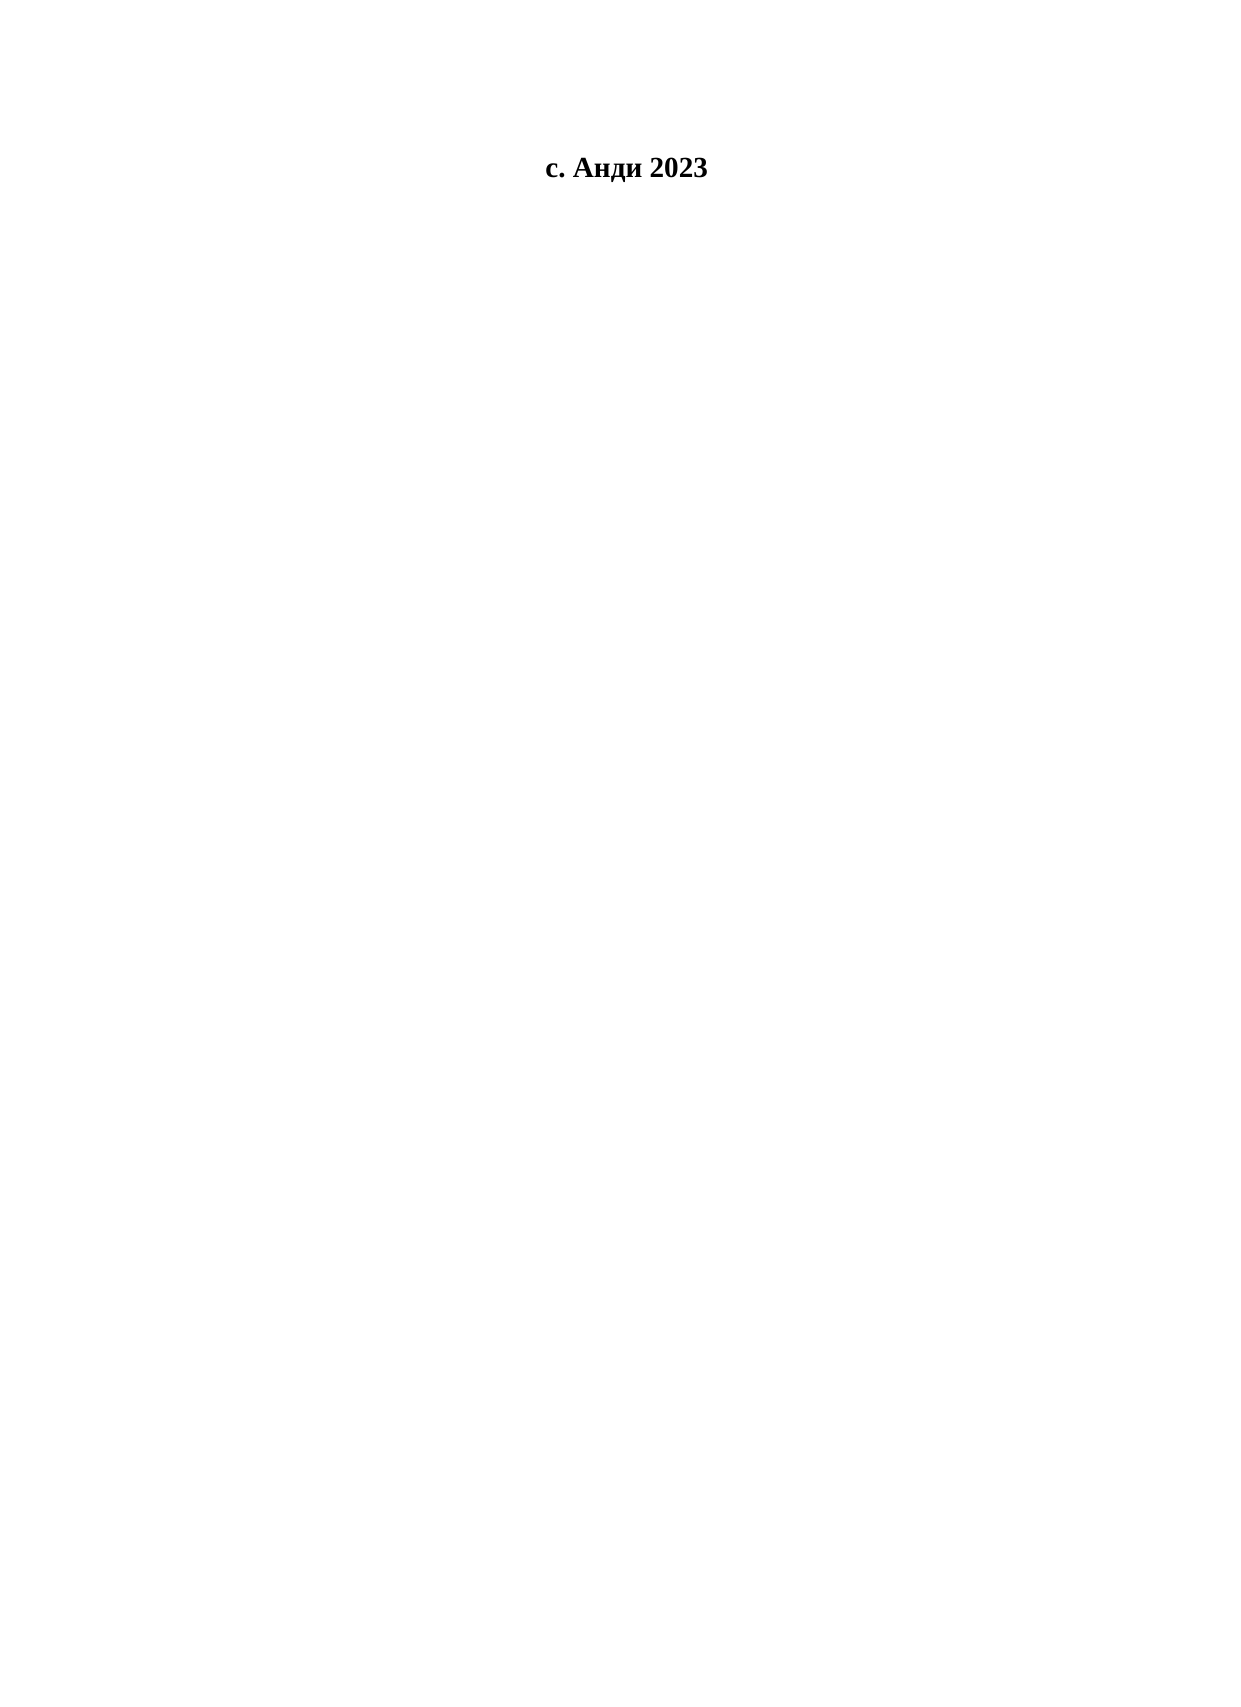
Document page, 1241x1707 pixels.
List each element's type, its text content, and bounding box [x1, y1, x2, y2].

text ​с. Анди‌ 2023‌​ [162, 150, 1090, 183]
